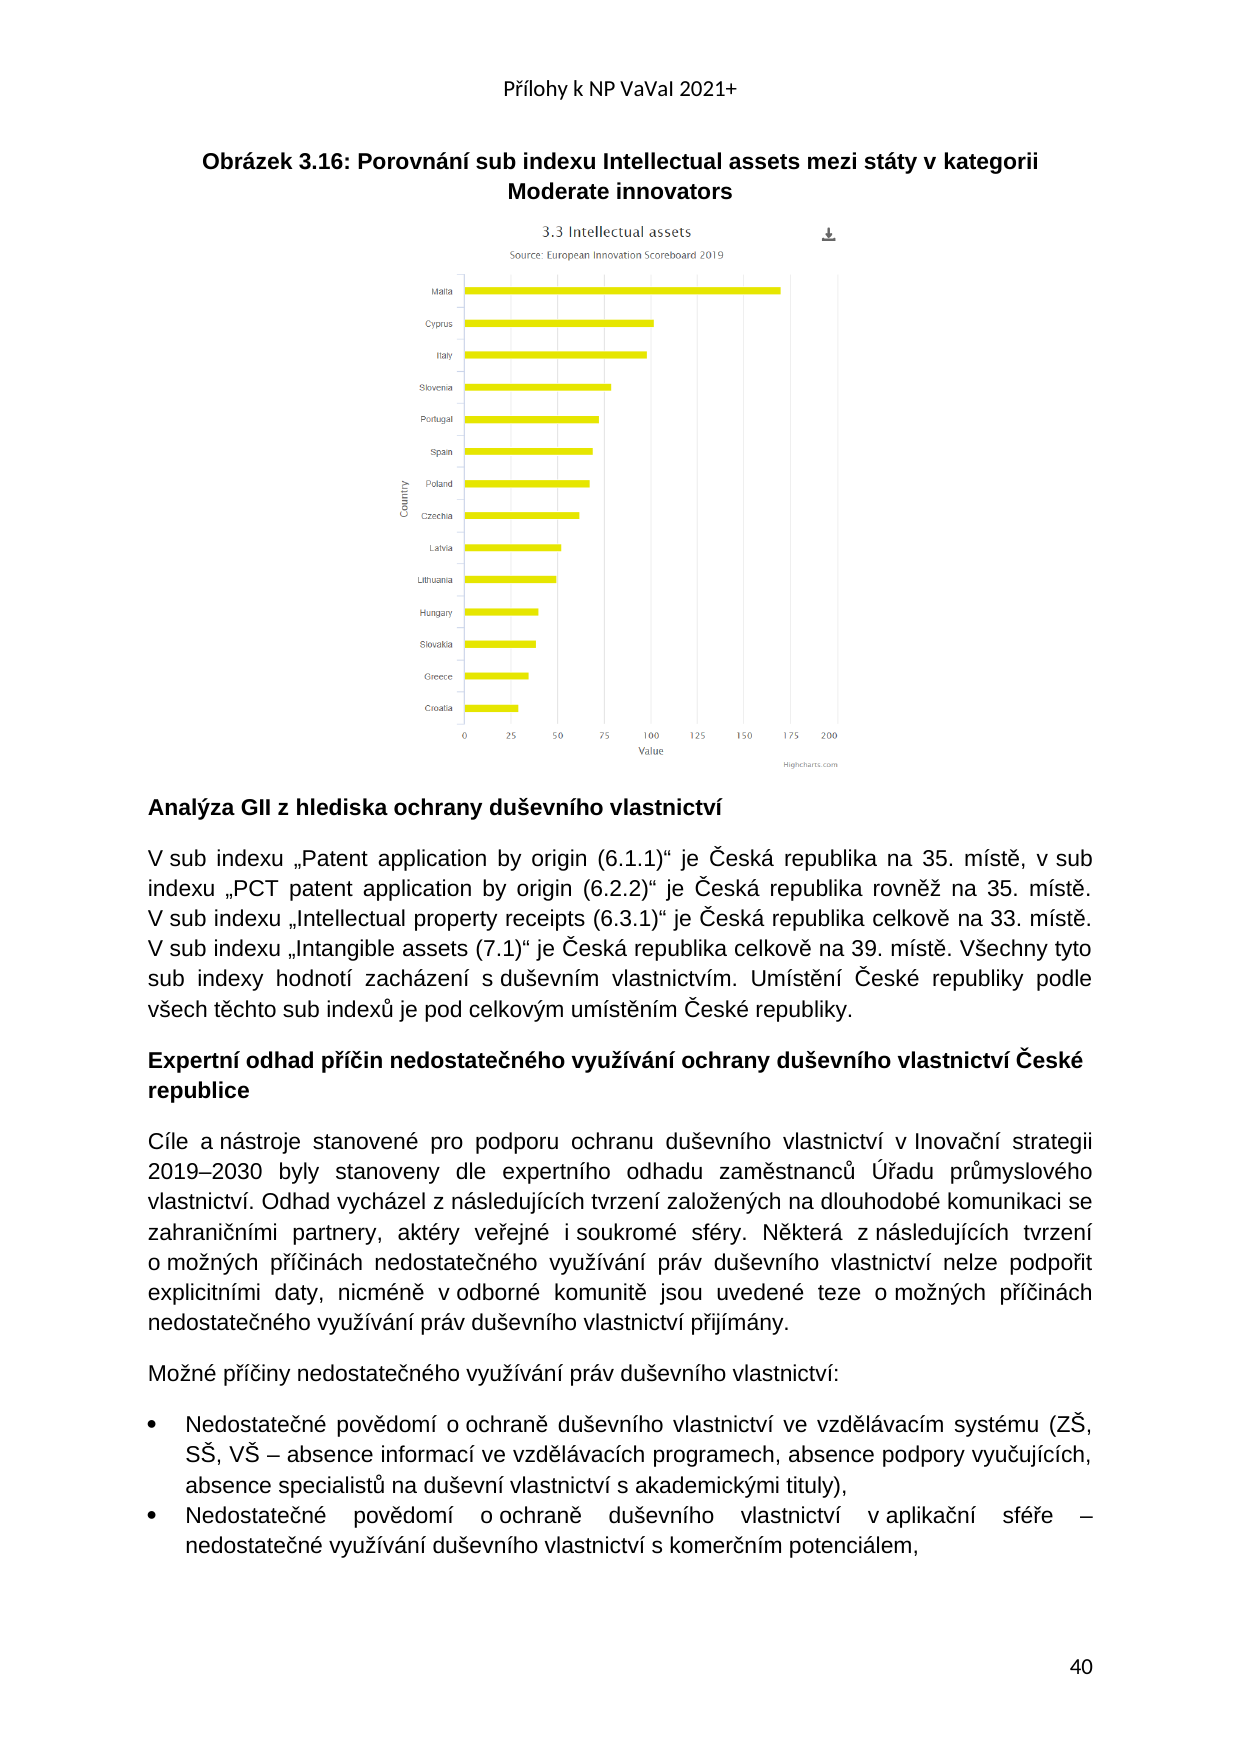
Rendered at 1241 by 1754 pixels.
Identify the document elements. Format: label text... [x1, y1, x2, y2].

list Nedostatečné povědomí o ochraně duševního vlastnictví v aplikační sféře – nedostatečné využívání duševního vlastnictví s komerčním potenciálem, [148, 1502, 1093, 1558]
text Možné příčiny nedostatečného využívání práv duševního vlastnictví: [148, 1360, 1093, 1386]
text V sub indexu „Patent application by origin (6.1.1)“ je Česká republika na 35. místě, v sub indexu „PCT patent application by origin (6.2.2)“ je Česká republika rovněž na 35. místě. V sub indexu „Intellectual property receipts (6.3.1)“ je Česká republika celkově na 33. místě. V sub indexu „Intangible assets (7.1)“ je Česká republika celkově na 39. místě. Všechny tyto sub indexy hodnotí zacházení s duševním vlastnictvím. Umístění České republiky podle všech těchto sub indexů je pod celkovým umístěním České republiky. [148, 844, 1093, 1022]
list Nedostatečné povědomí o ochraně duševního vlastnictví ve vzdělávacím systému (ZŠ, SŠ, VŠ – absence informací ve vzdělávacích programech, absence podpory vyučujících, absence specialistů na duševní vlastnictví s akademickými tituly), [148, 1411, 1093, 1498]
text Analýza GII z hlediska ochrany duševního vlastnictví [148, 793, 1093, 820]
text Expertní odhad příčin nedostatečného využívání ochrany duševního vlastnictví České republice [148, 1047, 1093, 1103]
text Cíle a nástroje stanovené pro podporu ochranu duševního vlastnictví v Inovační strategii 2019–2030 byly stanoveny dle expertního odhadu zaměstnanců Úřadu průmyslového vlastnictví. Odhad vycházel z následujících tvrzení založených na dlouhodobé komunikaci se zahraničními partnery, aktéry veřejné i soukromé sféry. Některá z následujících tvrzení o možných příčinách nedostatečného využívání práv duševního vlastnictví nelze podpořit explicitními daty, nicméně v odborné komunitě jsou uvedené teze o možných příčinách nedostatečného využívání práv duševního vlastnictví přijímány. [148, 1128, 1093, 1335]
picture [384, 220, 856, 773]
